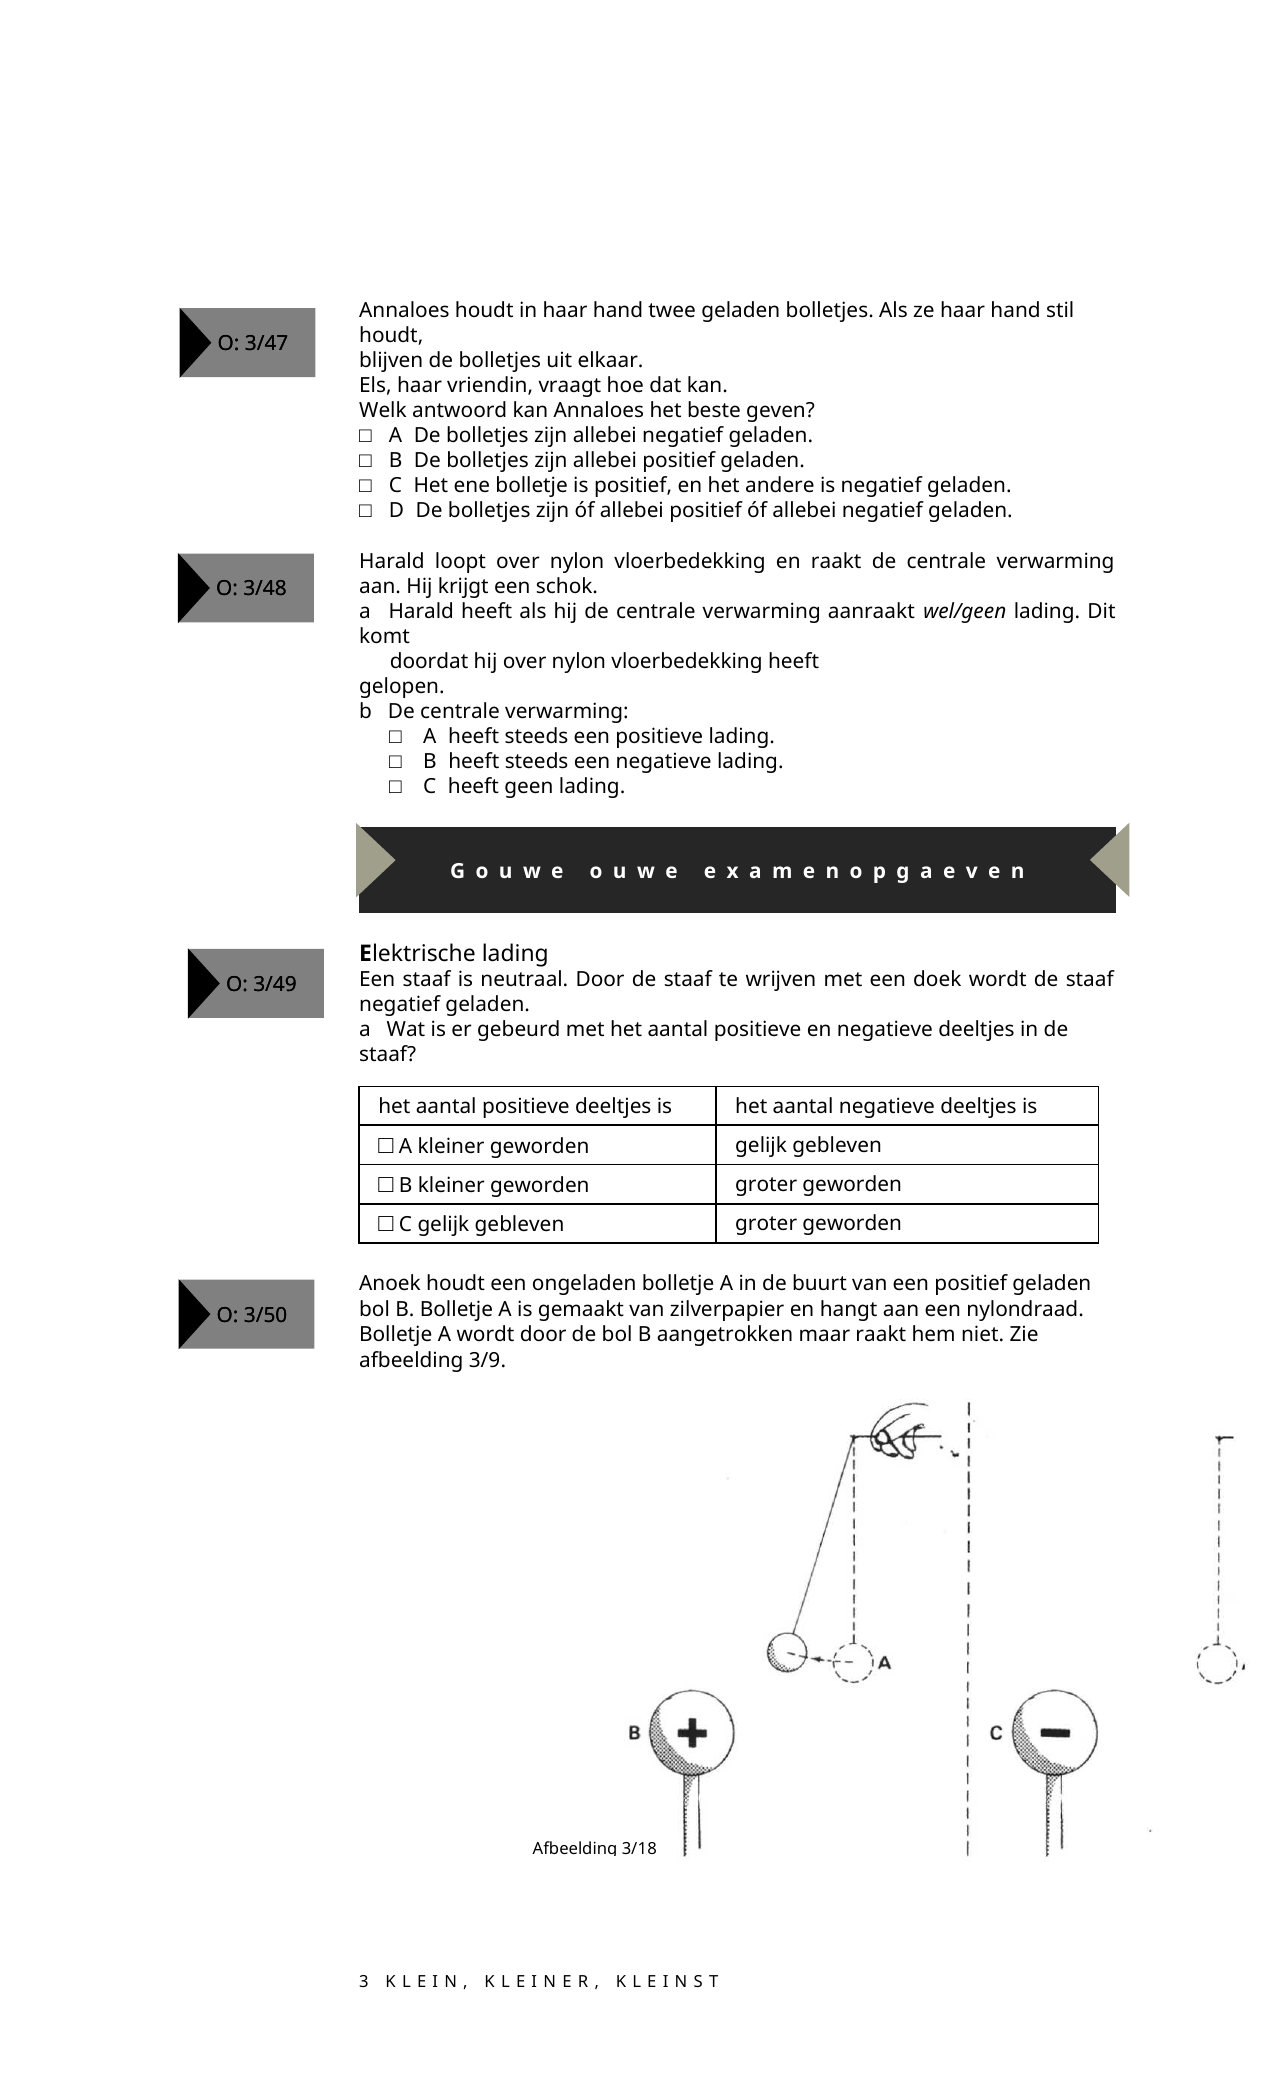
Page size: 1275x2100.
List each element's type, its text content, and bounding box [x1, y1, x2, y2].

table_header het aantal negatieve deeltjes is [717, 1087, 1098, 1124]
text a Harald heeft als hij de centrale verwarming aanraakt wel/geen lading. Dit komt [359, 599, 1116, 649]
text Harald loopt over nylon vloerbedekking en raakt de centrale verwarming aan. Hij krijgt een schok. [359, 549, 1116, 599]
text Elektrische lading [359, 941, 1116, 966]
text Een staaf is neutraal. Door de staaf te wrijven met een doek wordt de staaf negatief geladen. [359, 966, 1116, 1016]
list C heeft geen lading. [389, 774, 1116, 799]
list D De bolletjes zijn óf allebei positief óf allebei negatief geladen. [359, 498, 1116, 523]
text Welk antwoord kan Annaloes het beste geven? [359, 398, 1116, 423]
text doordat hij over nylon vloerbedekking heeft gelopen. [359, 649, 906, 699]
table_cell groter geworden [717, 1165, 1098, 1203]
table_cell gelijk gebleven [717, 1126, 1098, 1163]
text a Wat is er gebeurd met het aantal positieve en negatieve deeltjes in de staaf? [359, 1016, 1116, 1066]
text Anoek houdt een ongeladen bolletje A in de buurt van een positief geladen bol B. Bolletje A is gemaakt van zilverpapier en hangt aan een nylondraad. Bolletje A wordt door de bol B aangetrokken maar raakt hem niet. Zie afbeelding 3/9. [359, 1270, 1116, 1372]
table_cell □ A kleiner geworden [360, 1126, 715, 1163]
table_cell □ C gelijk gebleven [360, 1205, 715, 1242]
list C Het ene bolletje is positief, en het andere is negatief geladen. [359, 473, 1116, 498]
list A heeft steeds een positieve lading. [389, 724, 1116, 749]
list B De bolletjes zijn allebei positief geladen. [359, 448, 1116, 473]
picture [623, 1399, 1267, 1875]
table_cell □ B kleiner geworden [360, 1165, 715, 1203]
picture [623, 1843, 628, 1853]
text Gouwe ouwe examenopgaeven [372, 856, 1114, 884]
table_header het aantal positieve deeltjes is [360, 1087, 715, 1124]
list A De bolletjes zijn allebei negatief geladen. [359, 423, 1116, 448]
text Annaloes houdt in haar hand twee geladen bolletjes. Als ze haar hand stil houdt, [359, 298, 1116, 348]
list B heeft steeds een negatieve lading. [389, 749, 1116, 774]
text b De centrale verwarming: [359, 699, 906, 724]
text Els, haar vriendin, vraagt hoe dat kan. [359, 373, 1116, 398]
text blijven de bolletjes uit elkaar. [359, 348, 1116, 373]
table_cell groter geworden [717, 1205, 1098, 1242]
